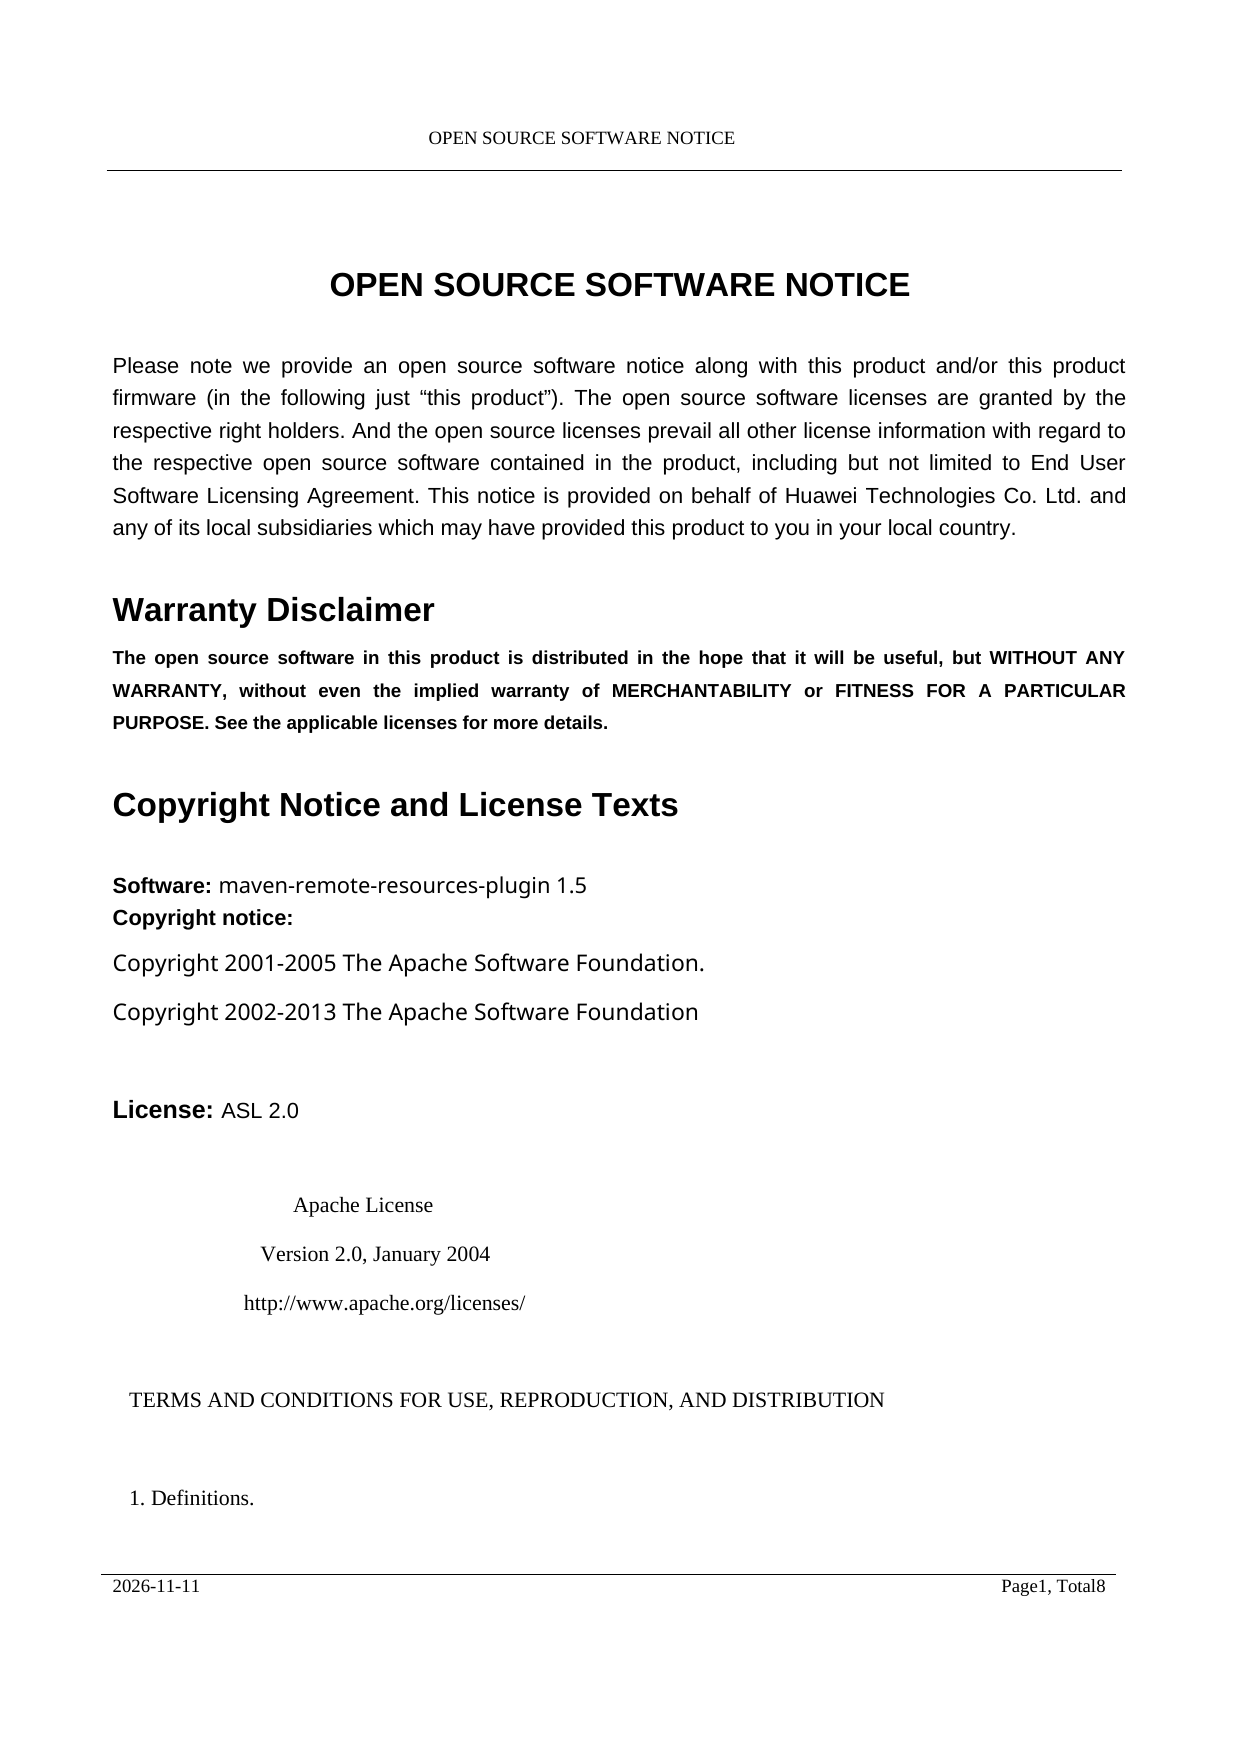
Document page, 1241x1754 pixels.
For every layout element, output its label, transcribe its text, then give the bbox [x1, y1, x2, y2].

text Copyright 2001-2005 The Apache Software Foundation. Copyright 2002-2013 The Apache Software Foundation [112, 947, 1128, 1077]
text Software: maven-remote-resources-plugin 1.5 [112, 869, 1128, 901]
text The open source software in this product is distributed in the hope that it will be useful, but WITHOUT ANY WARRANTY, without even the implied warranty of MERCHANTABILITY or FITNESS FOR A PARTICULAR PURPOSE. See the applicable licenses for more details. [112, 641, 1128, 739]
text Copyright Notice and License Texts [112, 771, 1128, 836]
text License: ASL 2.0 [112, 1093, 1128, 1125]
text Please note we provide an open source software notice along with this product and/or this product firmware (in the following just “this product”). The open source software licenses are granted by the respective right holders. And the open source licenses prevail all other license information with regard to the respective open source software contained in the product, including but not limited to End User Software Licensing Agreement. This notice is provided on behalf of Huawei Technologies Co. Ltd. and any of its local subsidiaries which may have provided this product to you in your local country. [112, 349, 1128, 544]
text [112, 1140, 1128, 1513]
text OPEN SOURCE SOFTWARE NOTICE [112, 251, 1128, 316]
text Warranty Disclaimer [112, 576, 1128, 641]
text Copyright notice: [112, 901, 1128, 934]
